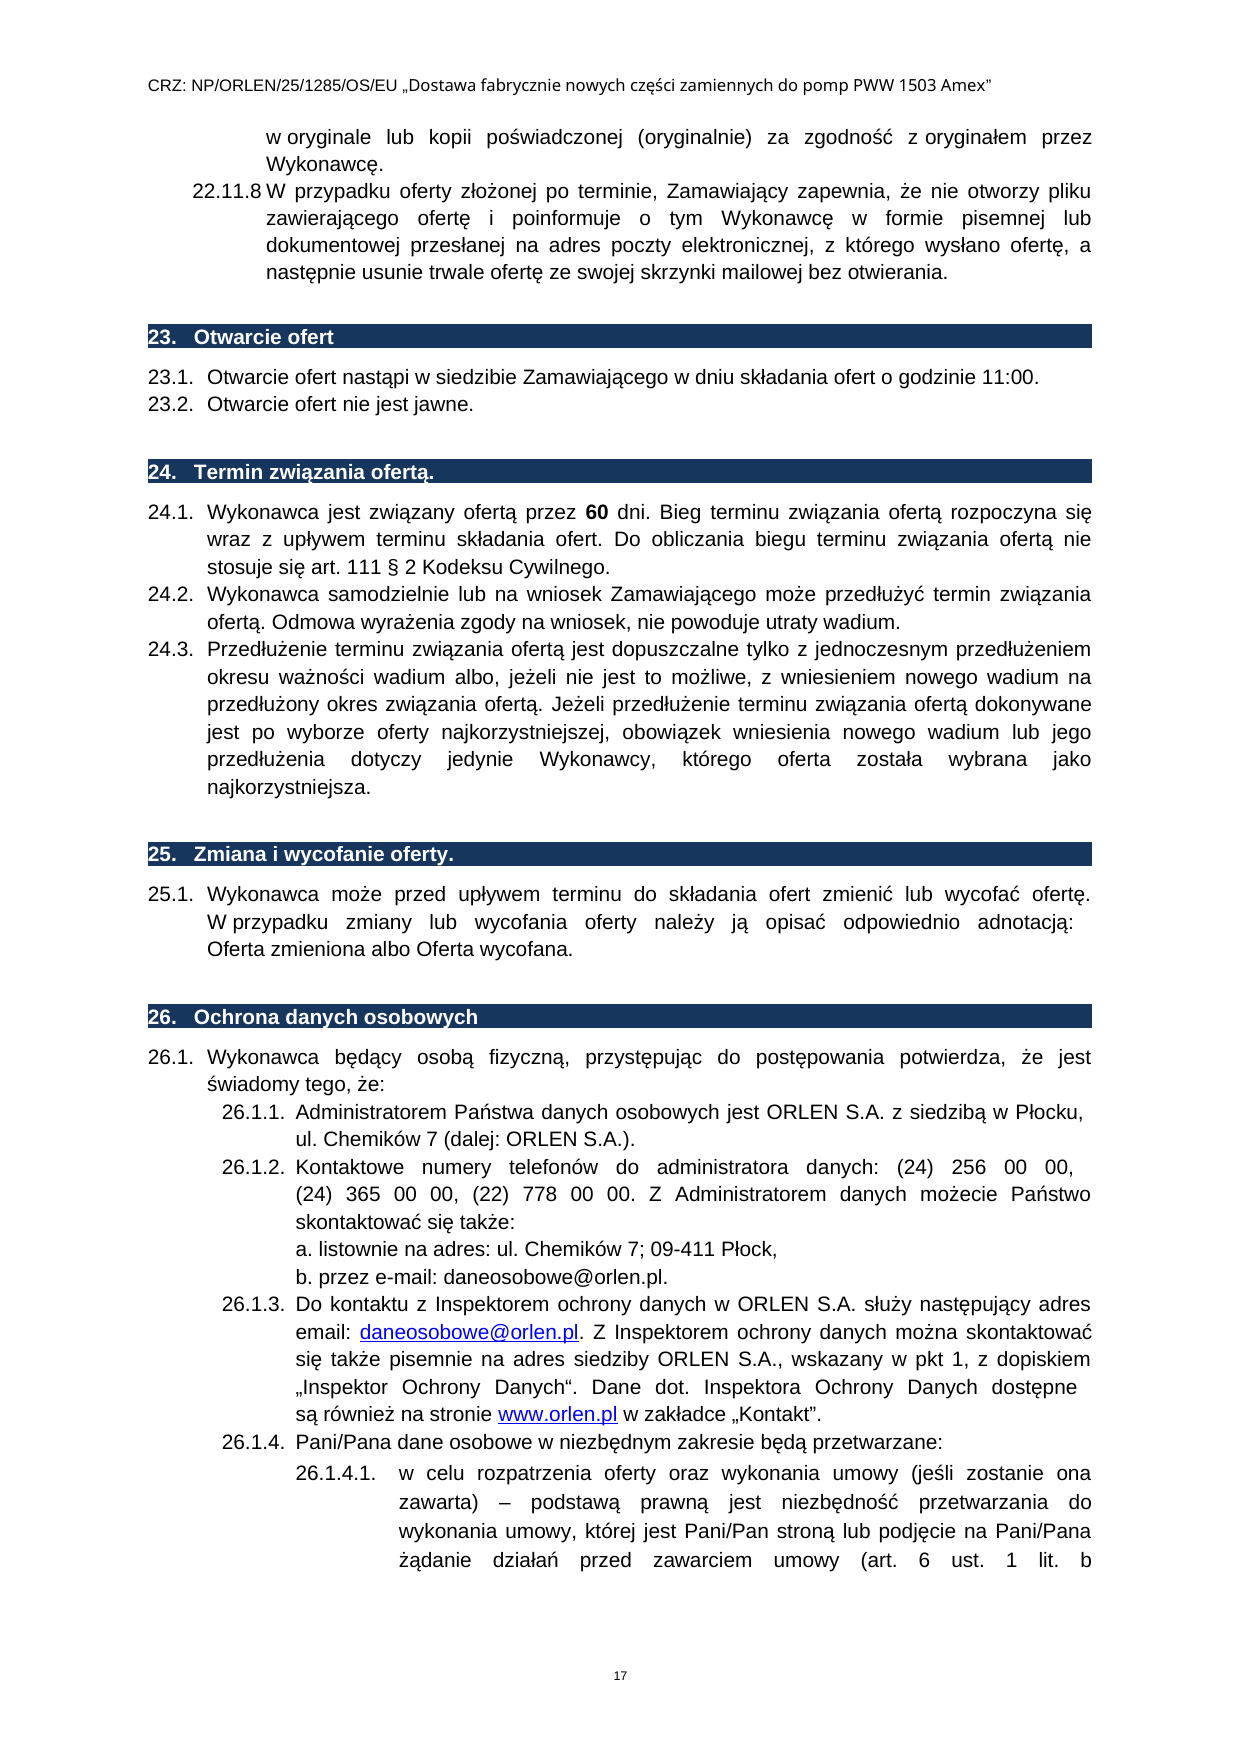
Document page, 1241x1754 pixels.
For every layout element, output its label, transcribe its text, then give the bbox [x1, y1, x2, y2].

list Termin związania ofertą. [148, 459, 1092, 483]
list Do kontaktu z Inspektorem ochrony danych w ORLEN S.A. służy następujący adres email: daneosobowe@orlen.pl. Z Inspektorem ochrony danych można skontaktować się także pisemnie na adres siedziby ORLEN S.A., wskazany w pkt 1, z dopiskiem „Inspektor Ochrony Danych“. Dane dot. Inspektora Ochrony Danych dostępne są również na stronie www.orlen.pl w zakładce „Kontakt”. [222, 1292, 1092, 1426]
list Ochrona danych osobowych [148, 1004, 1092, 1028]
list Wykonawca może przed upływem terminu do składania ofert zmienić lub wycofać ofertę. W przypadku zmiany lub wycofania oferty należy ją opisać odpowiednio adnotacją: Oferta zmieniona albo Oferta wycofana. [148, 882, 1092, 961]
text a. listownie na adres: ul. Chemików 7; 09-411 Płock, [295, 1237, 1092, 1261]
list Administratorem Państwa danych osobowych jest ORLEN S.A. z siedzibą w Płocku, ul. Chemików 7 (dalej: ORLEN S.A.). [222, 1099, 1092, 1151]
list Pani/Pana dane osobowe w niezbędnym zakresie będą przetwarzane: [222, 1429, 1092, 1453]
text 24.3. Przedłużenie terminu związania ofertą jest dopuszczalne tylko z jednoczesnym przedłużeniem okresu ważności wadium albo, jeżeli nie jest to możliwe, z wniesieniem nowego wadium na przedłużony okres związania ofertą. Jeżeli przedłużenie terminu związania ofertą dokonywane jest po wyborze oferty najkorzystniejszej, obowiązek wniesienia nowego wadium lub jego przedłużenia dotyczy jedynie Wykonawcy, którego oferta została wybrana jako najkorzystniejsza. [148, 637, 1092, 798]
text 24.2. Wykonawca samodzielnie lub na wniosek Zamawiającego może przedłużyć termin związania ofertą. Odmowa wyrażenia zgody na wniosek, nie powoduje utraty wadium. [148, 582, 1092, 633]
list Zmiana i wycofanie oferty. [148, 842, 1092, 866]
list Otwarcie ofert nie jest jawne. [148, 392, 1092, 416]
list Kontaktowe numery telefonów do administratora danych: (24) 256 00 00, (24) 365 00 00, (22) 778 00 00. Z Administratorem danych możecie Państwo skontaktować się także: [222, 1154, 1092, 1233]
list Wykonawca będący osobą fizyczną, przystępując do postępowania potwierdza, że jest świadomy tego, że: [148, 1044, 1092, 1096]
list Otwarcie ofert nastąpi w siedzibie Zamawiającego w dniu składania ofert o godzinie 11:00. [148, 364, 1092, 388]
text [192, 122, 1092, 177]
text b. przez e-mail: daneosobowe@orlen.pl. [295, 1264, 1092, 1288]
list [295, 1457, 1092, 1574]
list Otwarcie ofert [148, 324, 1092, 348]
text 22.11.8 W przypadku oferty złożonej po terminie, Zamawiający zapewnia, że nie otworzy pliku zawierającego ofertę i poinformuje o tym Wykonawcę w formie pisemnej lub dokumentowej przesłanej na adres poczty elektronicznej, z którego wysłano ofertę, a następnie usunie trwale ofertę ze swojej skrzynki mailowej bez otwierania. [192, 177, 1092, 285]
text 24.1. Wykonawca jest związany ofertą przez 60 dni. Bieg terminu związania ofertą rozpoczyna się wraz z upływem terminu składania ofert. Do obliczania biegu terminu związania ofertą nie stosuje się art. 111 § 2 Kodeksu Cywilnego. [148, 499, 1092, 578]
